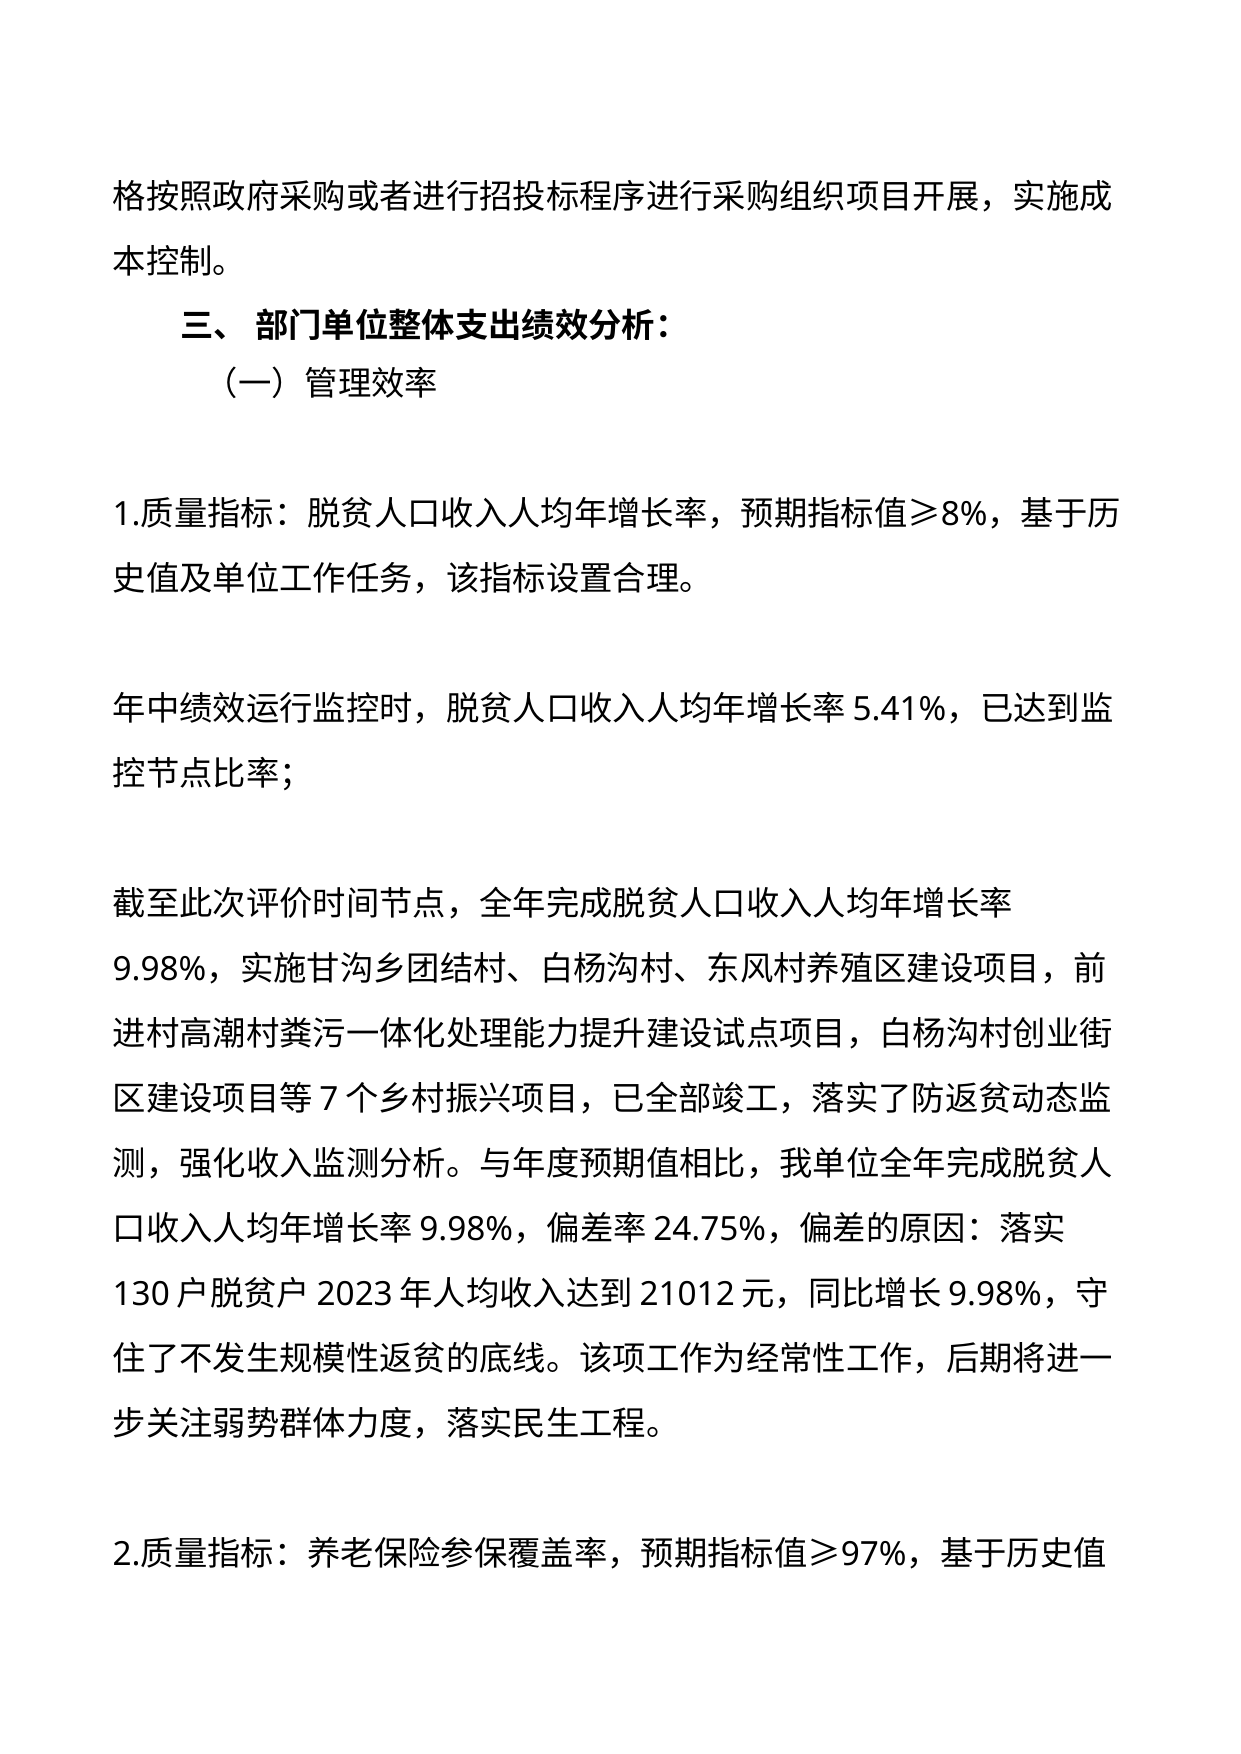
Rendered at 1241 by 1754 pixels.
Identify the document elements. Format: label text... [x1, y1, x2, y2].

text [112, 348, 1128, 1583]
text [112, 162, 1128, 292]
list 部门单位整体支出绩效分析： [180, 292, 1128, 348]
